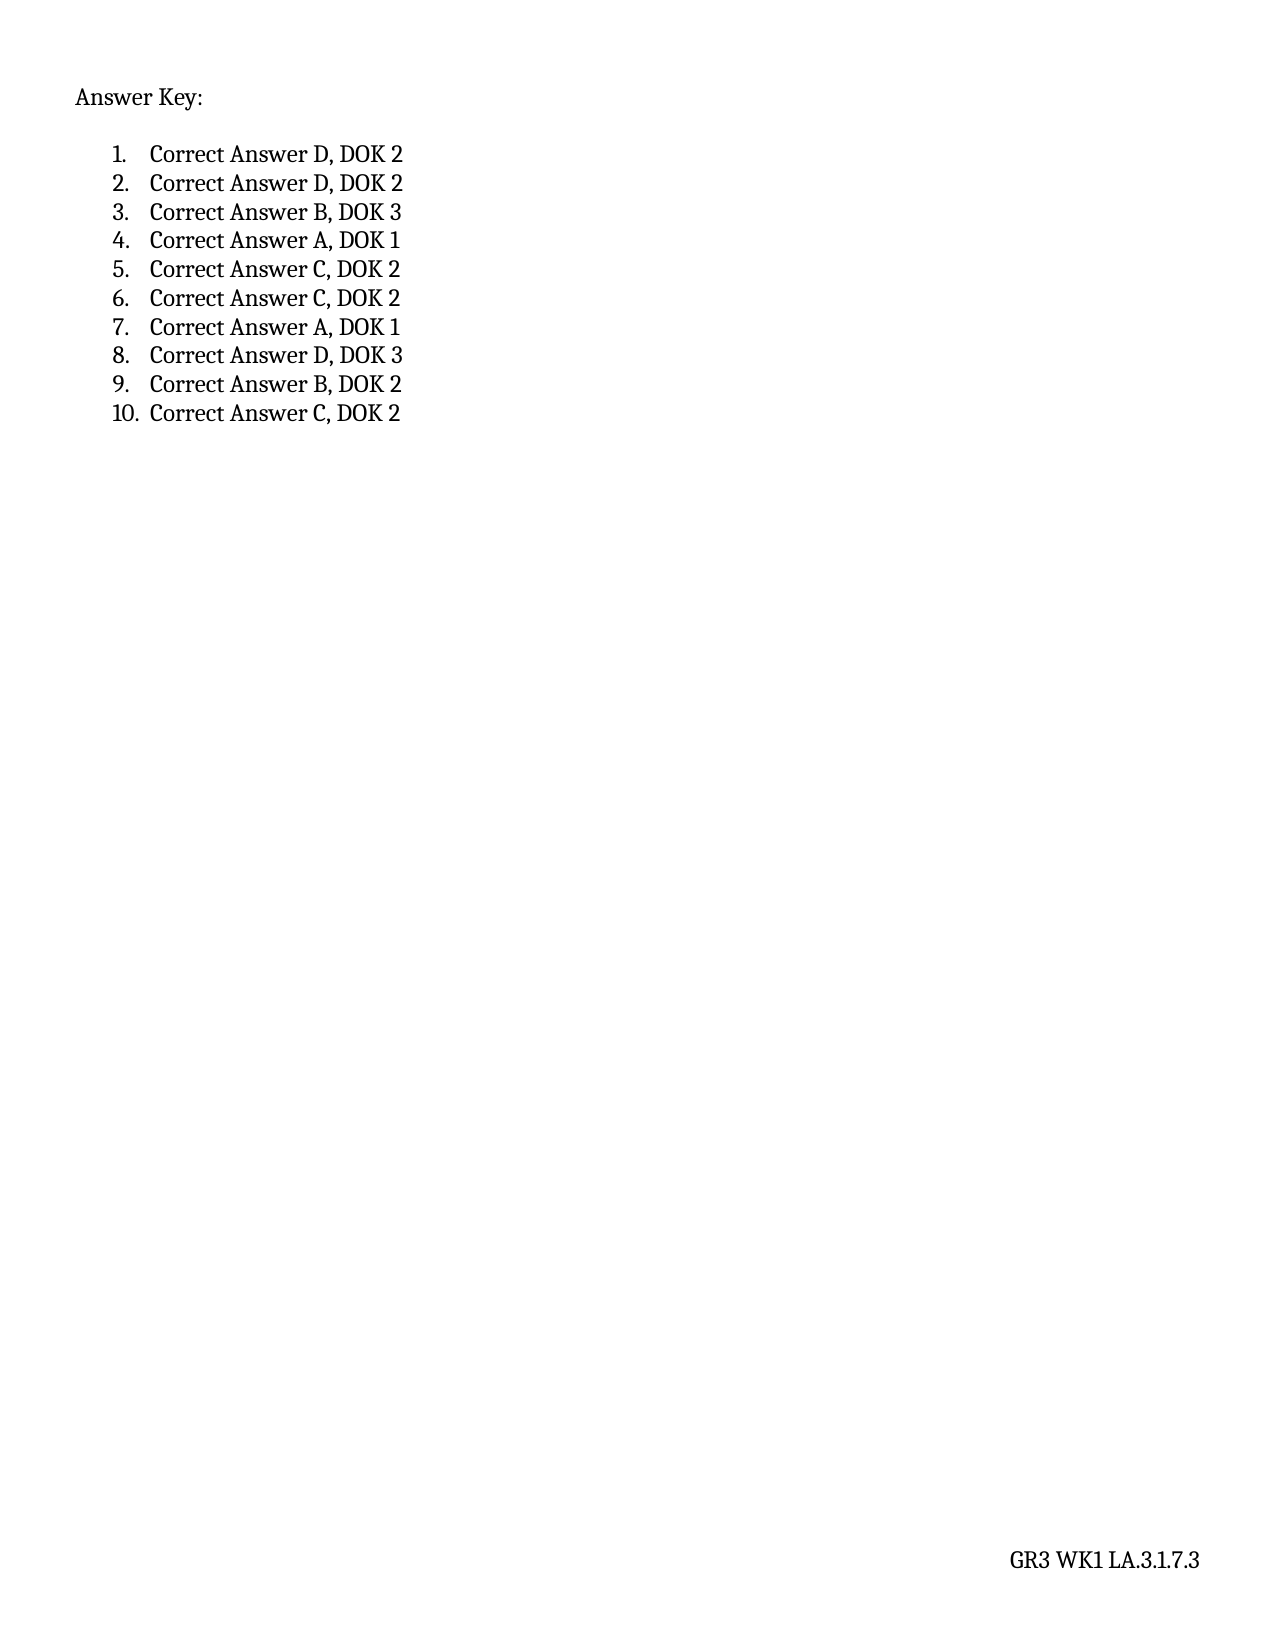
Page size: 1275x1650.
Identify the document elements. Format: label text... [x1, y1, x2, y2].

list Correct Answer C, DOK 2 [112, 399, 1200, 427]
list Correct Answer C, DOK 2 [112, 255, 1200, 284]
list Correct Answer D, DOK 2 [112, 140, 1200, 169]
list Correct Answer B, DOK 3 [112, 197, 1200, 226]
list Correct Answer A, DOK 1 [112, 226, 1200, 255]
list Correct Answer B, DOK 2 [112, 370, 1200, 399]
list Correct Answer D, DOK 3 [112, 341, 1200, 370]
list Correct Answer A, DOK 1 [112, 312, 1200, 341]
text Answer Key: [75, 82, 1200, 111]
list Correct Answer D, DOK 2 [112, 169, 1200, 197]
list Correct Answer C, DOK 2 [112, 284, 1200, 312]
